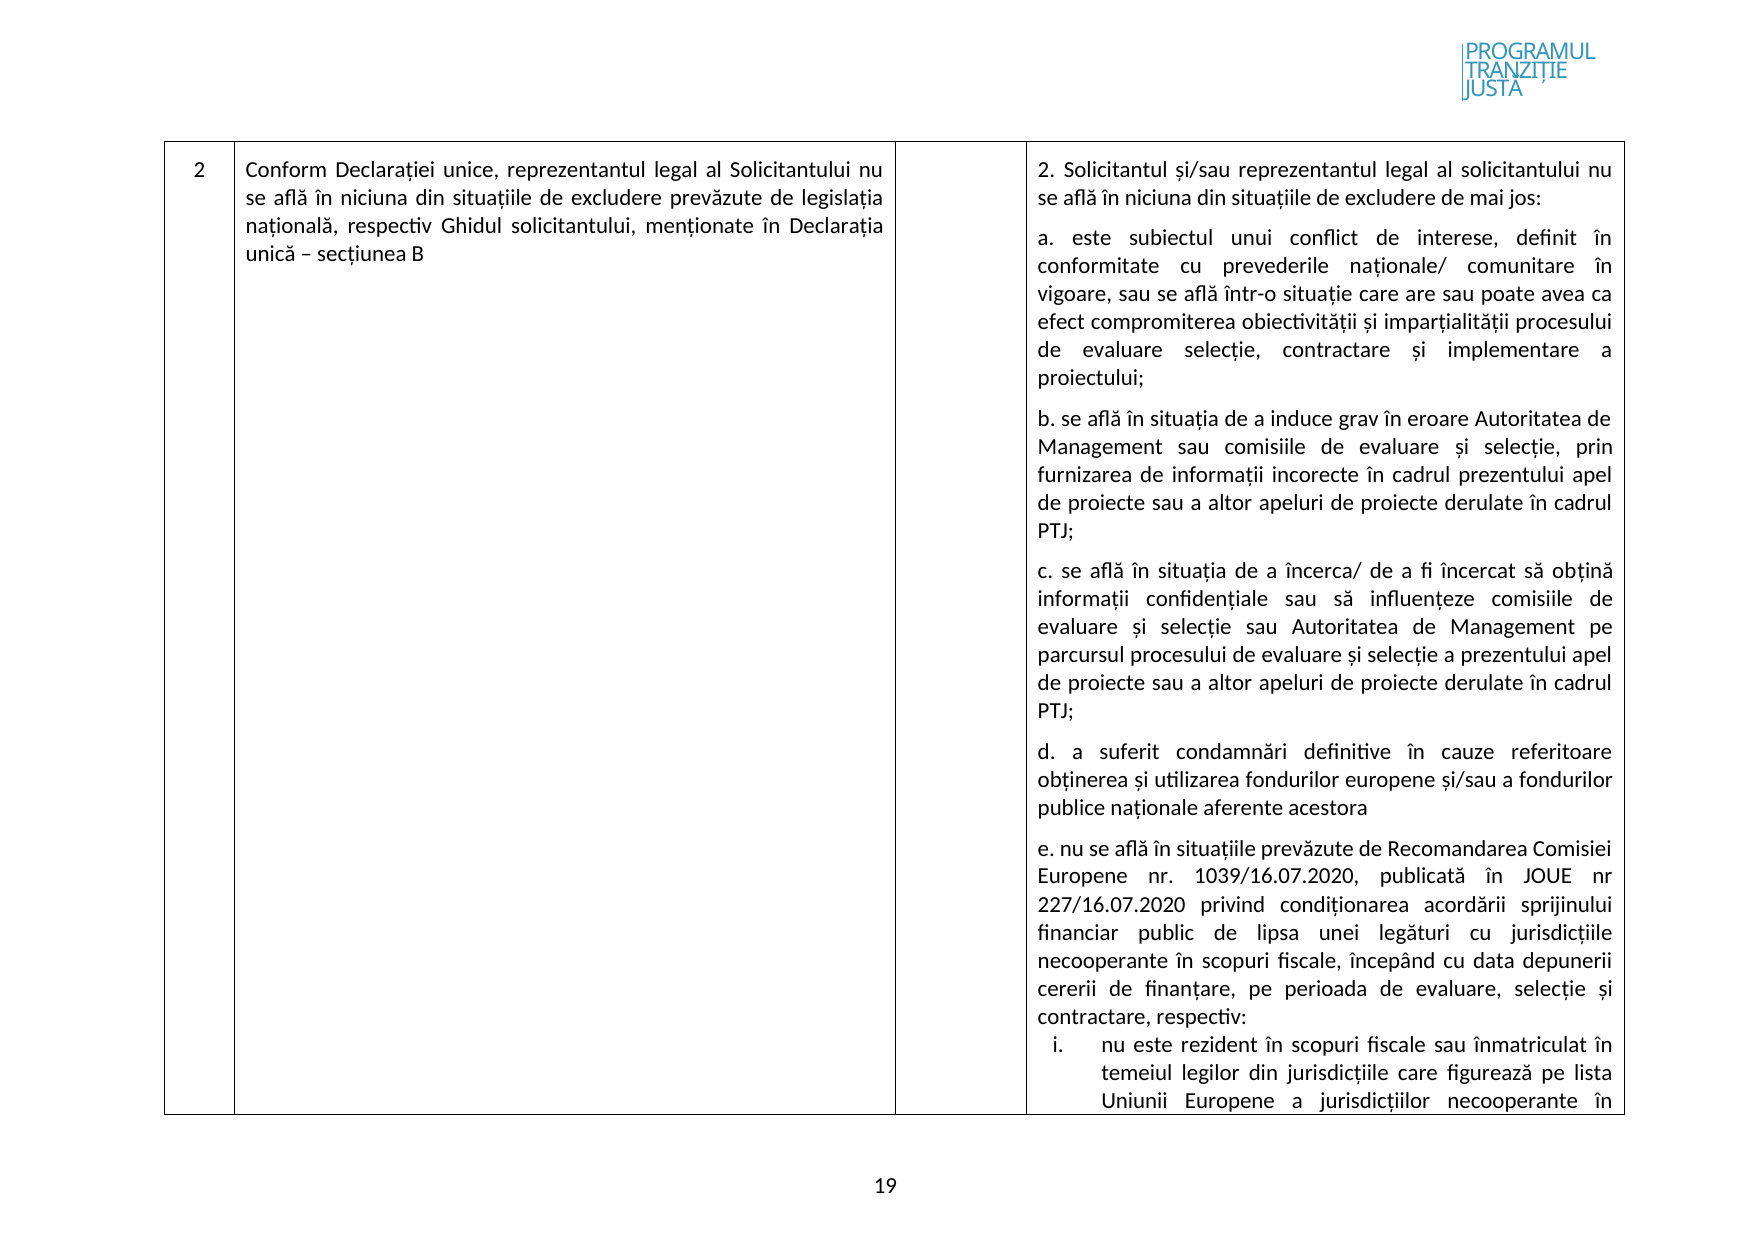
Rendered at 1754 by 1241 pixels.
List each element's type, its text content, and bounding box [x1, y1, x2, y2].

table_cell [896, 142, 1026, 1114]
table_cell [235, 142, 895, 1114]
table_cell 2 [165, 142, 234, 1114]
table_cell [1027, 142, 1624, 1114]
